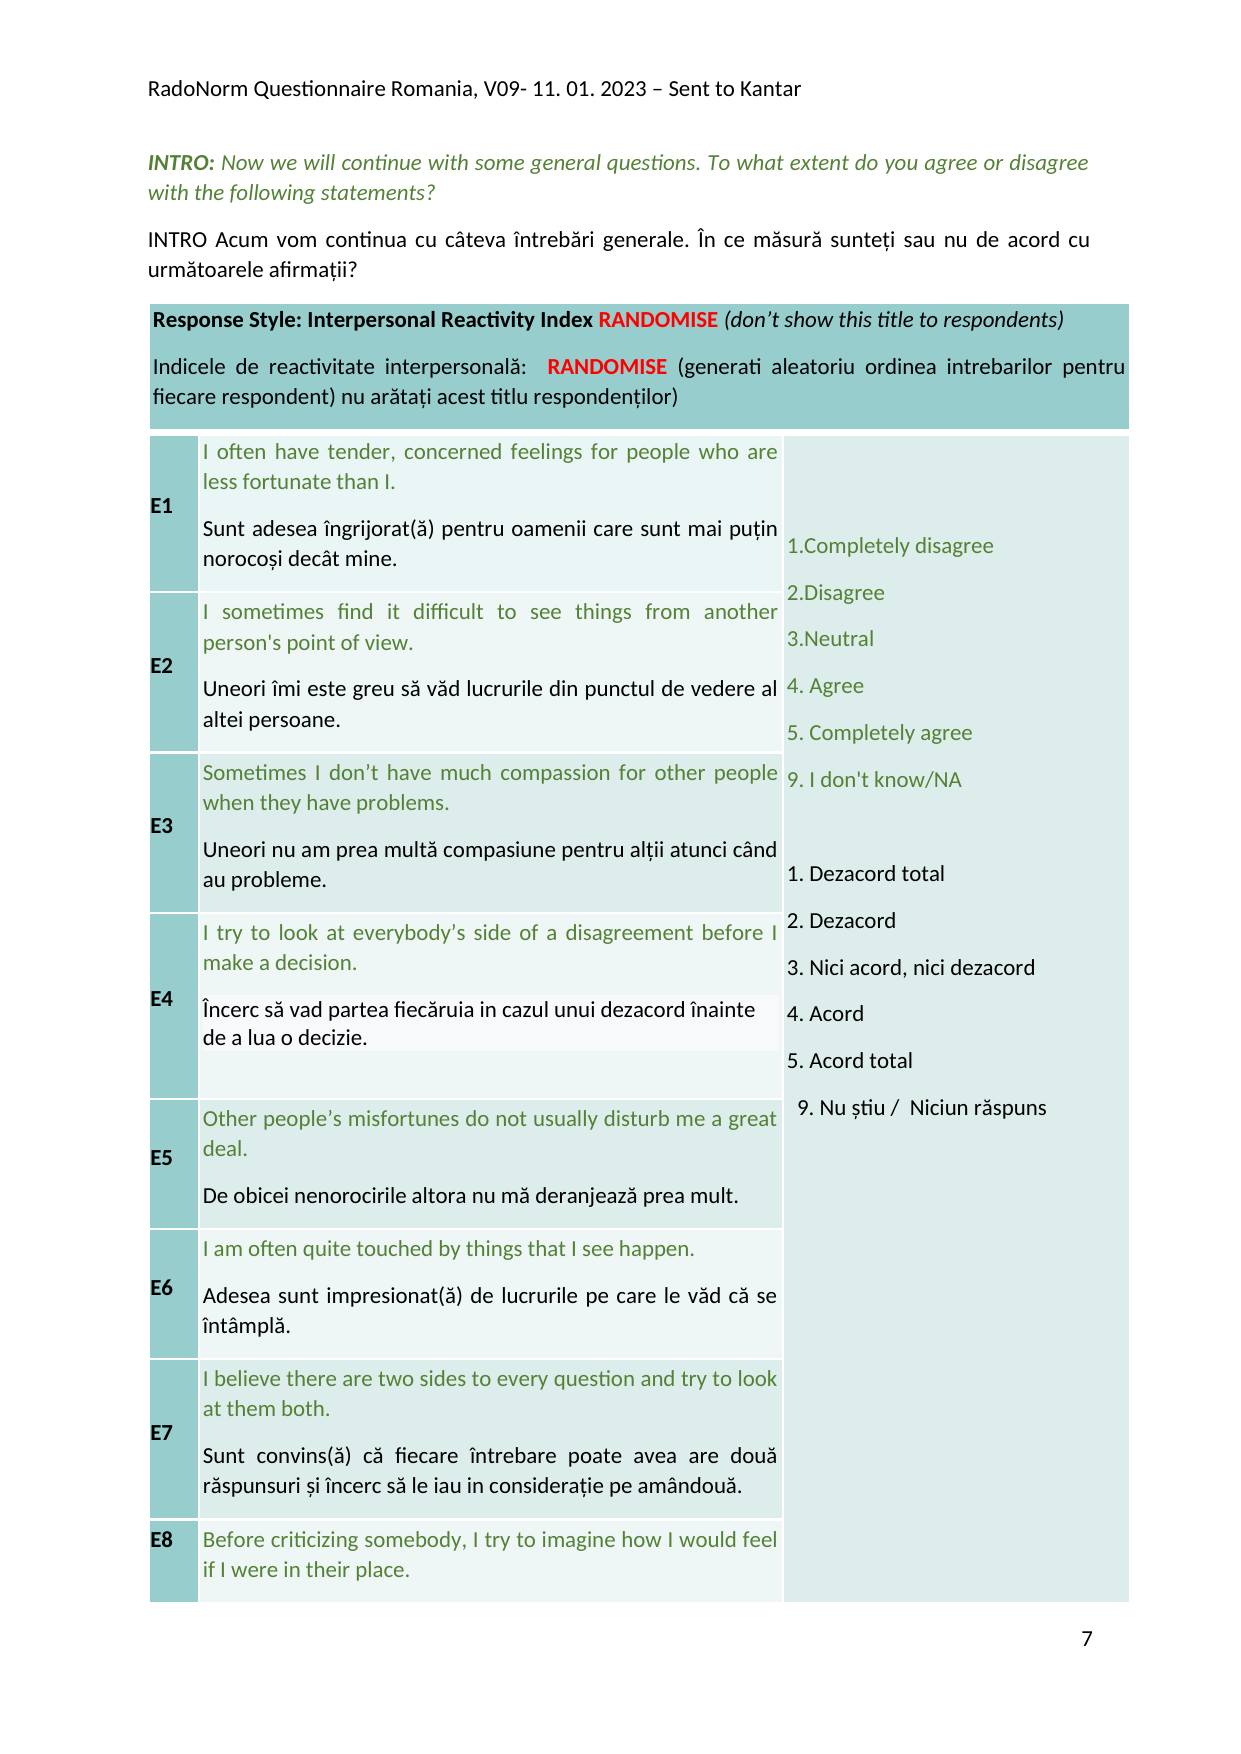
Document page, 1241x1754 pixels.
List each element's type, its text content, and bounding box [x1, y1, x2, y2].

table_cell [200, 1521, 782, 1602]
table_cell 1.Completely disagree 2.Disagree 3.Neutral 4. Agree 5. Completely agree 9. I don't know/NA 1. Dezacord total 2. Dezacord 3. Nici acord, nici dezacord 4. Acord 5. Acord total 9. Nu ştiu / Niciun răspuns [784, 436, 1129, 1602]
table_cell I sometimes find it difficult to see things from another person's point of view. Uneori îmi este greu să văd lucrurile din punctul de vedere al altei persoane. [200, 593, 782, 751]
table_cell E5 [150, 1100, 198, 1228]
table_cell E7 [150, 1360, 198, 1518]
table_cell E1 [150, 436, 198, 591]
table_cell E8 [150, 1521, 198, 1602]
text INTRO: Now we will continue with some general questions. To what extent do you agree or disagree with the following statements? [148, 148, 1093, 206]
table_cell I believe there are two sides to every question and try to look at them both. Sunt convins(ă) că fiecare întrebare poate avea are două răspunsuri și încerc să le iau in considerație pe amândouă. [200, 1360, 782, 1518]
table_cell I am often quite touched by things that I see happen. Adesea sunt impresionat(ă) de lucrurile pe care le văd că se întâmplă. [200, 1230, 782, 1358]
table_cell E4 [150, 914, 198, 1098]
table_cell Sometimes I don’t have much compassion for other people when they have problems. Uneori nu am prea multă compasiune pentru alții atunci când au probleme. [200, 754, 782, 912]
table_cell Other people’s misfortunes do not usually disturb me a great deal. De obicei nenorocirile altora nu mă deranjează prea mult. [200, 1100, 782, 1228]
table_cell E6 [150, 1230, 198, 1358]
table_cell E2 [150, 593, 198, 751]
table_header Response Style: Interpersonal Reactivity Index RANDOMISE (don’t show this title to respondents) Indicele de reactivitate interpersonală: RANDOMISE (generati aleatoriu ordinea intrebarilor pentru fiecare respondent) nu arătați acest titlu respondenților) [150, 304, 1129, 429]
table_cell E3 [150, 754, 198, 912]
table_cell I often have tender, concerned feelings for people who are less fortunate than I. Sunt adesea îngrijorat(ă) pentru oamenii care sunt mai puțin norocoși decât mine. [200, 436, 782, 591]
text INTRO Acum vom continua cu câteva întrebări generale. În ce măsură sunteți sau nu de acord cu următoarele afirmații? [148, 225, 1093, 283]
table_cell I try to look at everybody’s side of a disagreement before I make a decision. Încerc să vad partea fiecăruia in cazul unui dezacord înainte de a lua o decizie. [200, 914, 782, 1098]
